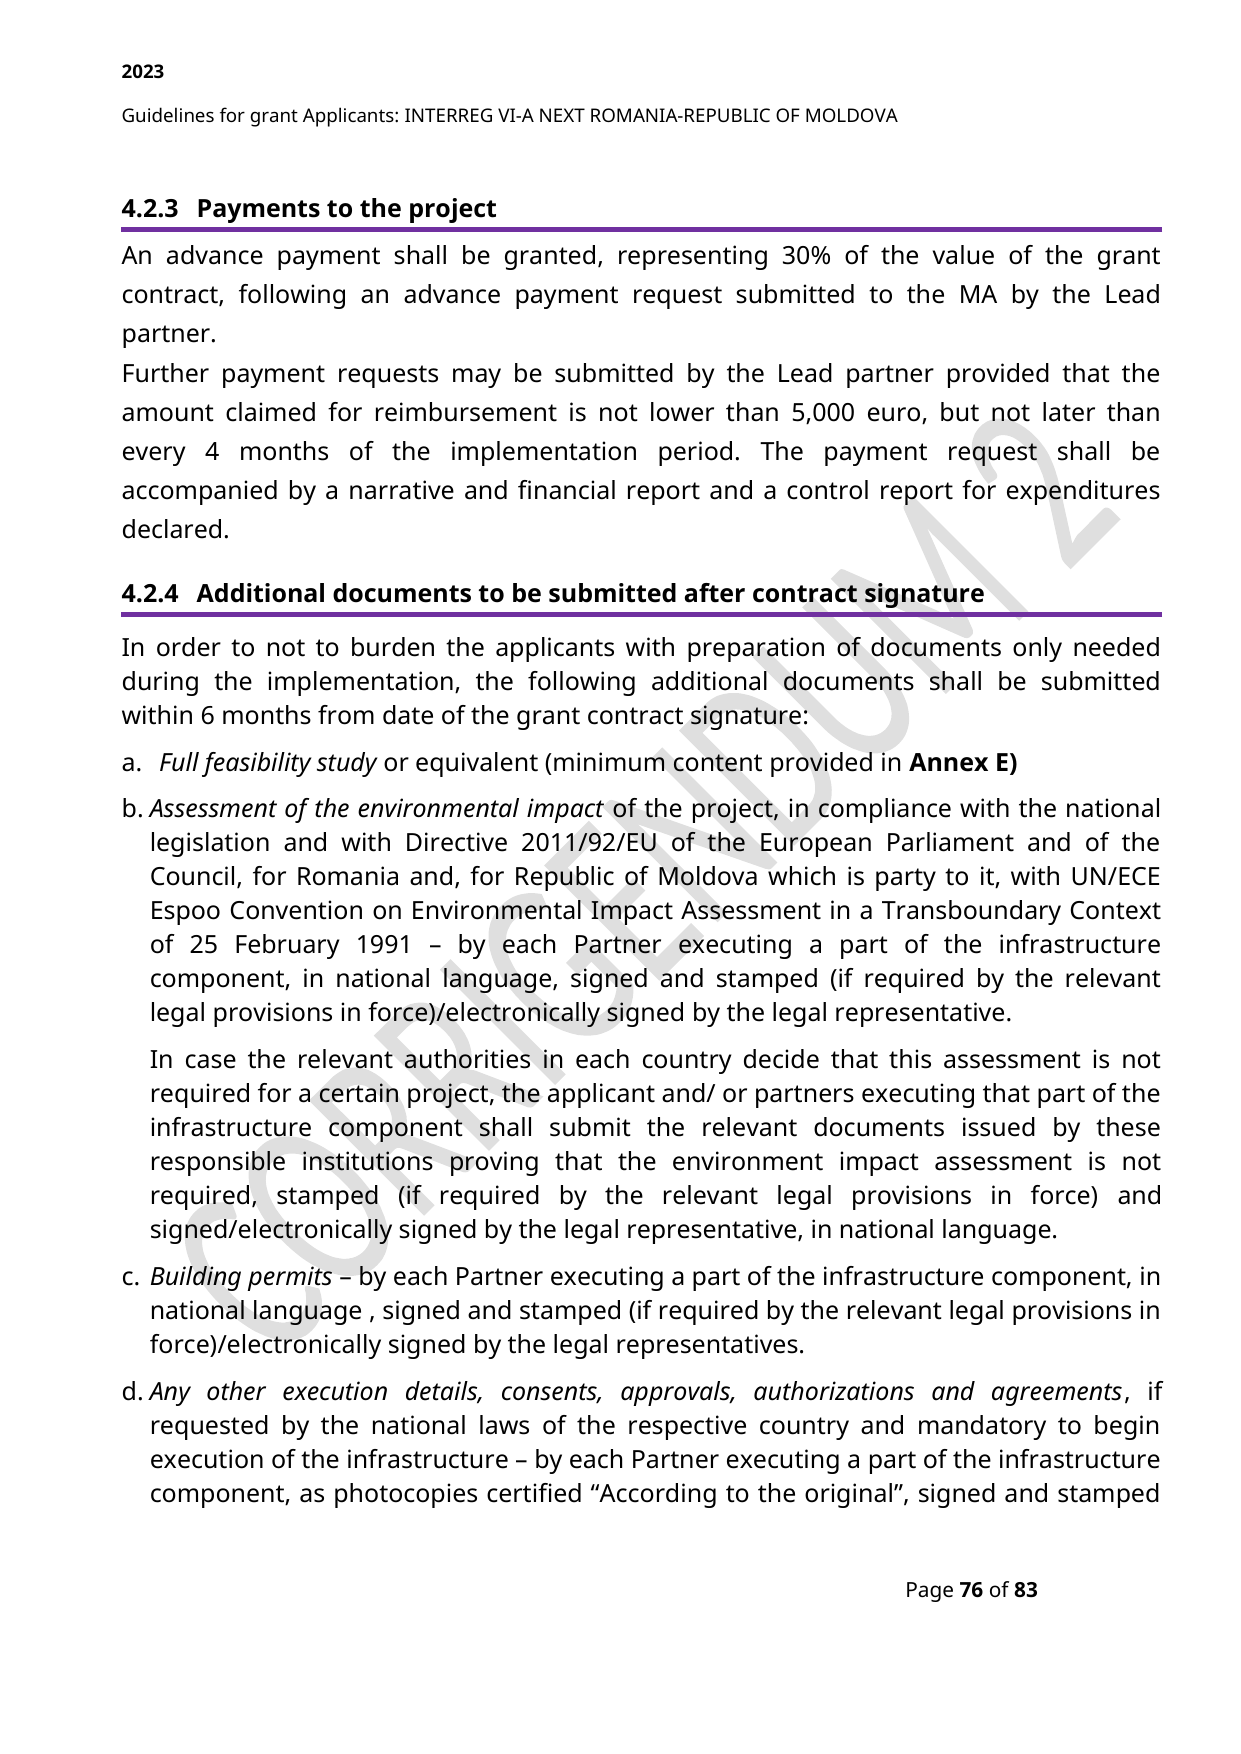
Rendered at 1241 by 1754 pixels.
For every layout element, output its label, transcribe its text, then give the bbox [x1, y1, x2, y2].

list Full feasibility study or equivalent (minimum content provided in Annex E) [121, 744, 1162, 778]
list Building permits – by each Partner executing a part of the infrastructure component, in national language , signed and stamped (if required by the relevant legal provisions in force)/electronically signed by the legal representatives. [121, 1258, 1162, 1361]
text In case the relevant authorities in each country decide that this assessment is not required for a certain project, the applicant and/ or partners executing that part of the infrastructure component shall submit the relevant documents issued by these responsible institutions proving that the environment impact assessment is not required, stamped (if required by the relevant legal provisions in force) and signed/electronically signed by the legal representative, in national language. [149, 1042, 1162, 1246]
text Further payment requests may be submitted by the Lead partner provided that the amount claimed for reimbursement is not lower than 5,000 euro, but not later than every 4 months of the implementation period. The payment request shall be accompanied by a narrative and financial report and a control report for expenditures declared. [121, 355, 1162, 546]
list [121, 1373, 1162, 1509]
text 4.2.4 Additional documents to be submitted after contract signature [121, 576, 1162, 612]
text An advance payment shall be granted, representing 30% of the value of the grant contract, following an advance payment request submitted to the MA by the Lead partner. [121, 238, 1162, 350]
list Assessment of the environmental impact of the project, in compliance with the national legislation and with Directive 2011/92/EU of the European Parliament and of the Council, for Romania and, for Republic of Moldova which is party to it, with UN/ECE Espoo Convention on Environmental Impact Assessment in a Transboundary Context of 25 February 1991 – by each Partner executing a part of the infrastructure component, in national language, signed and stamped (if required by the relevant legal provisions in force)/electronically signed by the legal representative. [121, 791, 1162, 1029]
text 4.2.3 Payments to the project [121, 191, 1162, 227]
text In order to not to burden the applicants with preparation of documents only needed during the implementation, the following additional documents shall be submitted within 6 months from date of the grant contract signature: [121, 629, 1162, 732]
